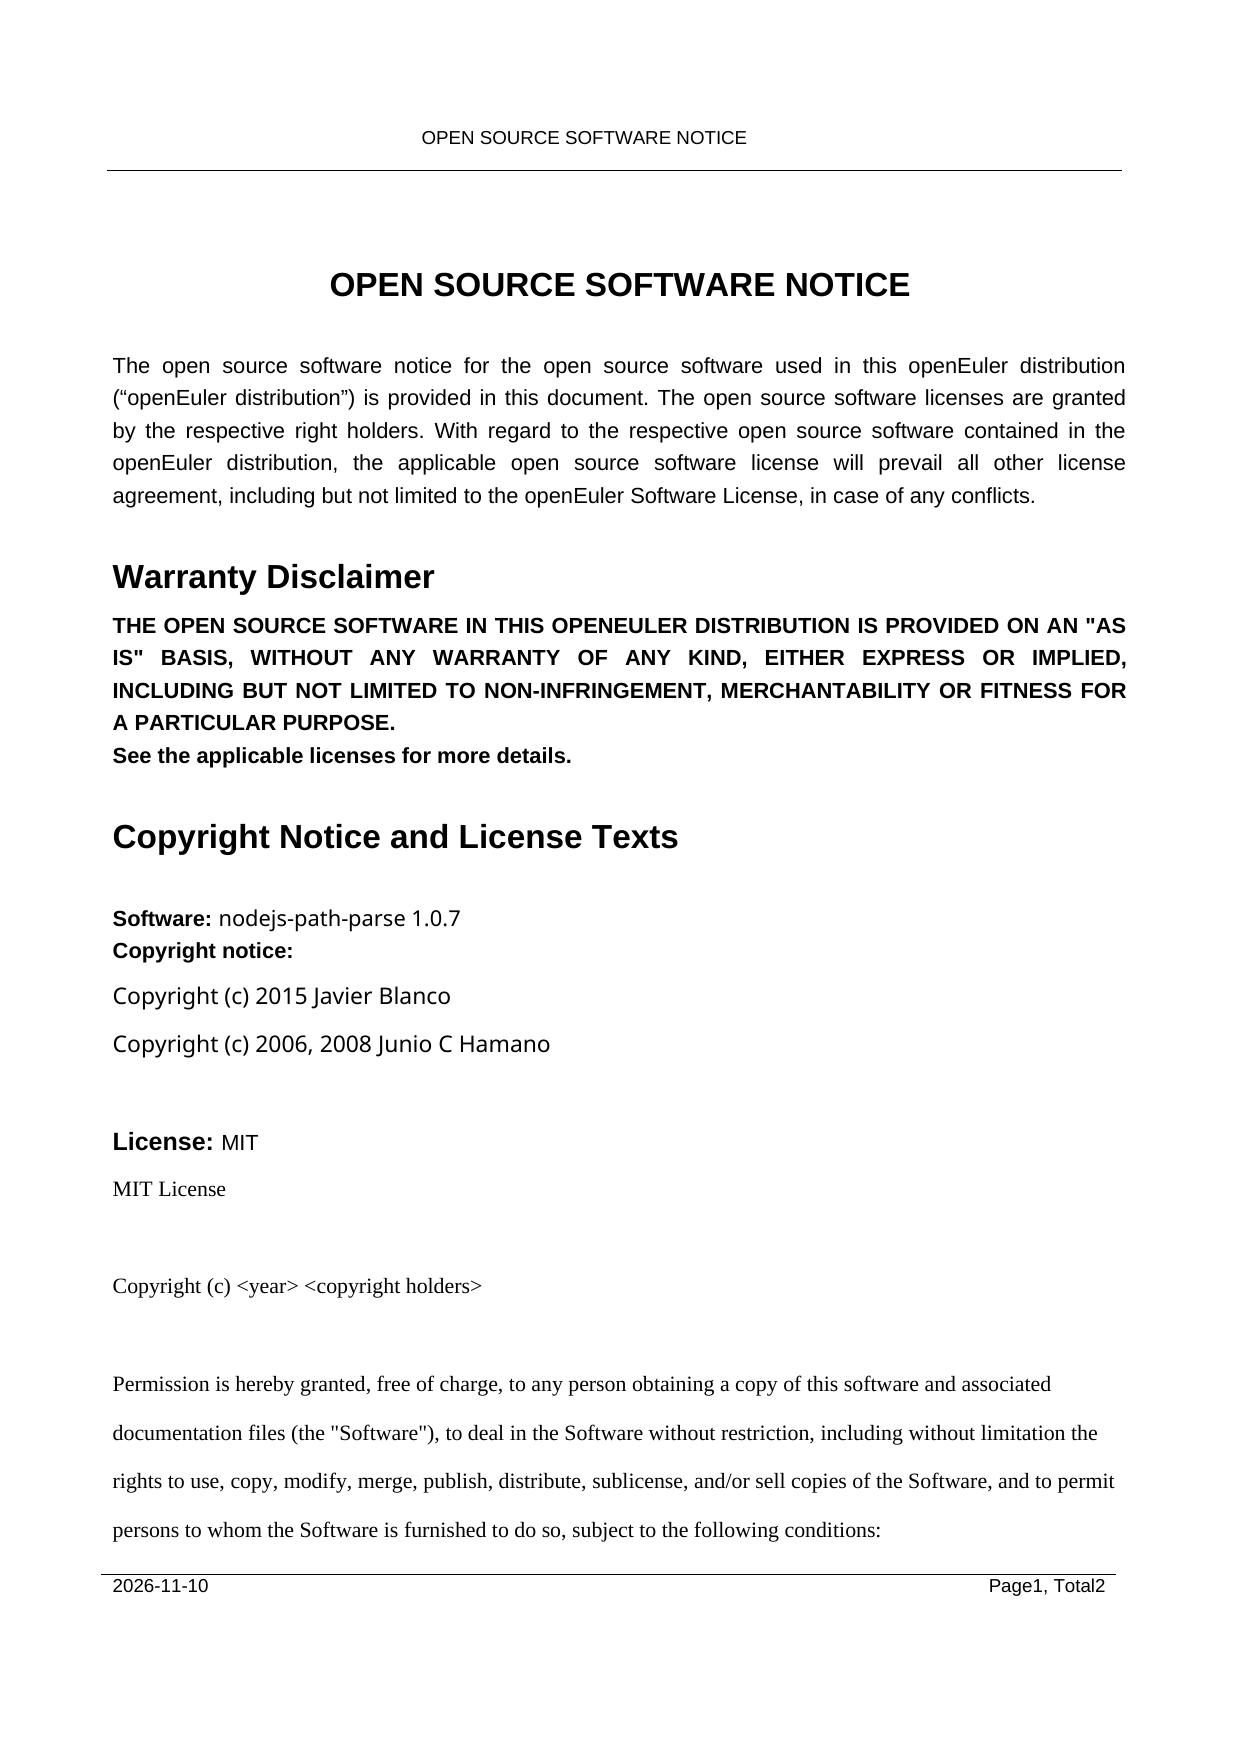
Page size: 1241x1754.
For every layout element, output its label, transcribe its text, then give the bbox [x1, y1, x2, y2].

text Copyright Notice and License Texts [112, 804, 1128, 869]
text The open source software notice for the open source software used in this openEuler distribution (“openEuler distribution”) is provided in this document. The open source software licenses are granted by the respective right holders. With regard to the respective open source software contained in the openEuler distribution, the applicable open source software license will prevail all other license agreement, including but not limited to the openEuler Software License, in case of any conflicts. [112, 349, 1128, 511]
text Software: nodejs-path-parse 1.0.7 [112, 901, 1128, 934]
text Copyright notice: [112, 934, 1128, 966]
text Warranty Disclaimer [112, 544, 1128, 609]
text License: MIT [112, 1125, 1128, 1158]
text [112, 1172, 1128, 1546]
text Copyright (c) 2015 Javier Blanco Copyright (c) 2006, 2008 Junio C Hamano [112, 979, 1128, 1109]
text THE OPEN SOURCE SOFTWARE IN THIS OPENEULER DISTRIBUTION IS PROVIDED ON AN "AS IS" BASIS, WITHOUT ANY WARRANTY OF ANY KIND, EITHER EXPRESS OR IMPLIED, INCLUDING BUT NOT LIMITED TO NON-INFRINGEMENT, MERCHANTABILITY OR FITNESS FOR A PARTICULAR PURPOSE. See the applicable licenses for more details. [112, 609, 1128, 771]
text OPEN SOURCE SOFTWARE NOTICE [112, 251, 1128, 316]
